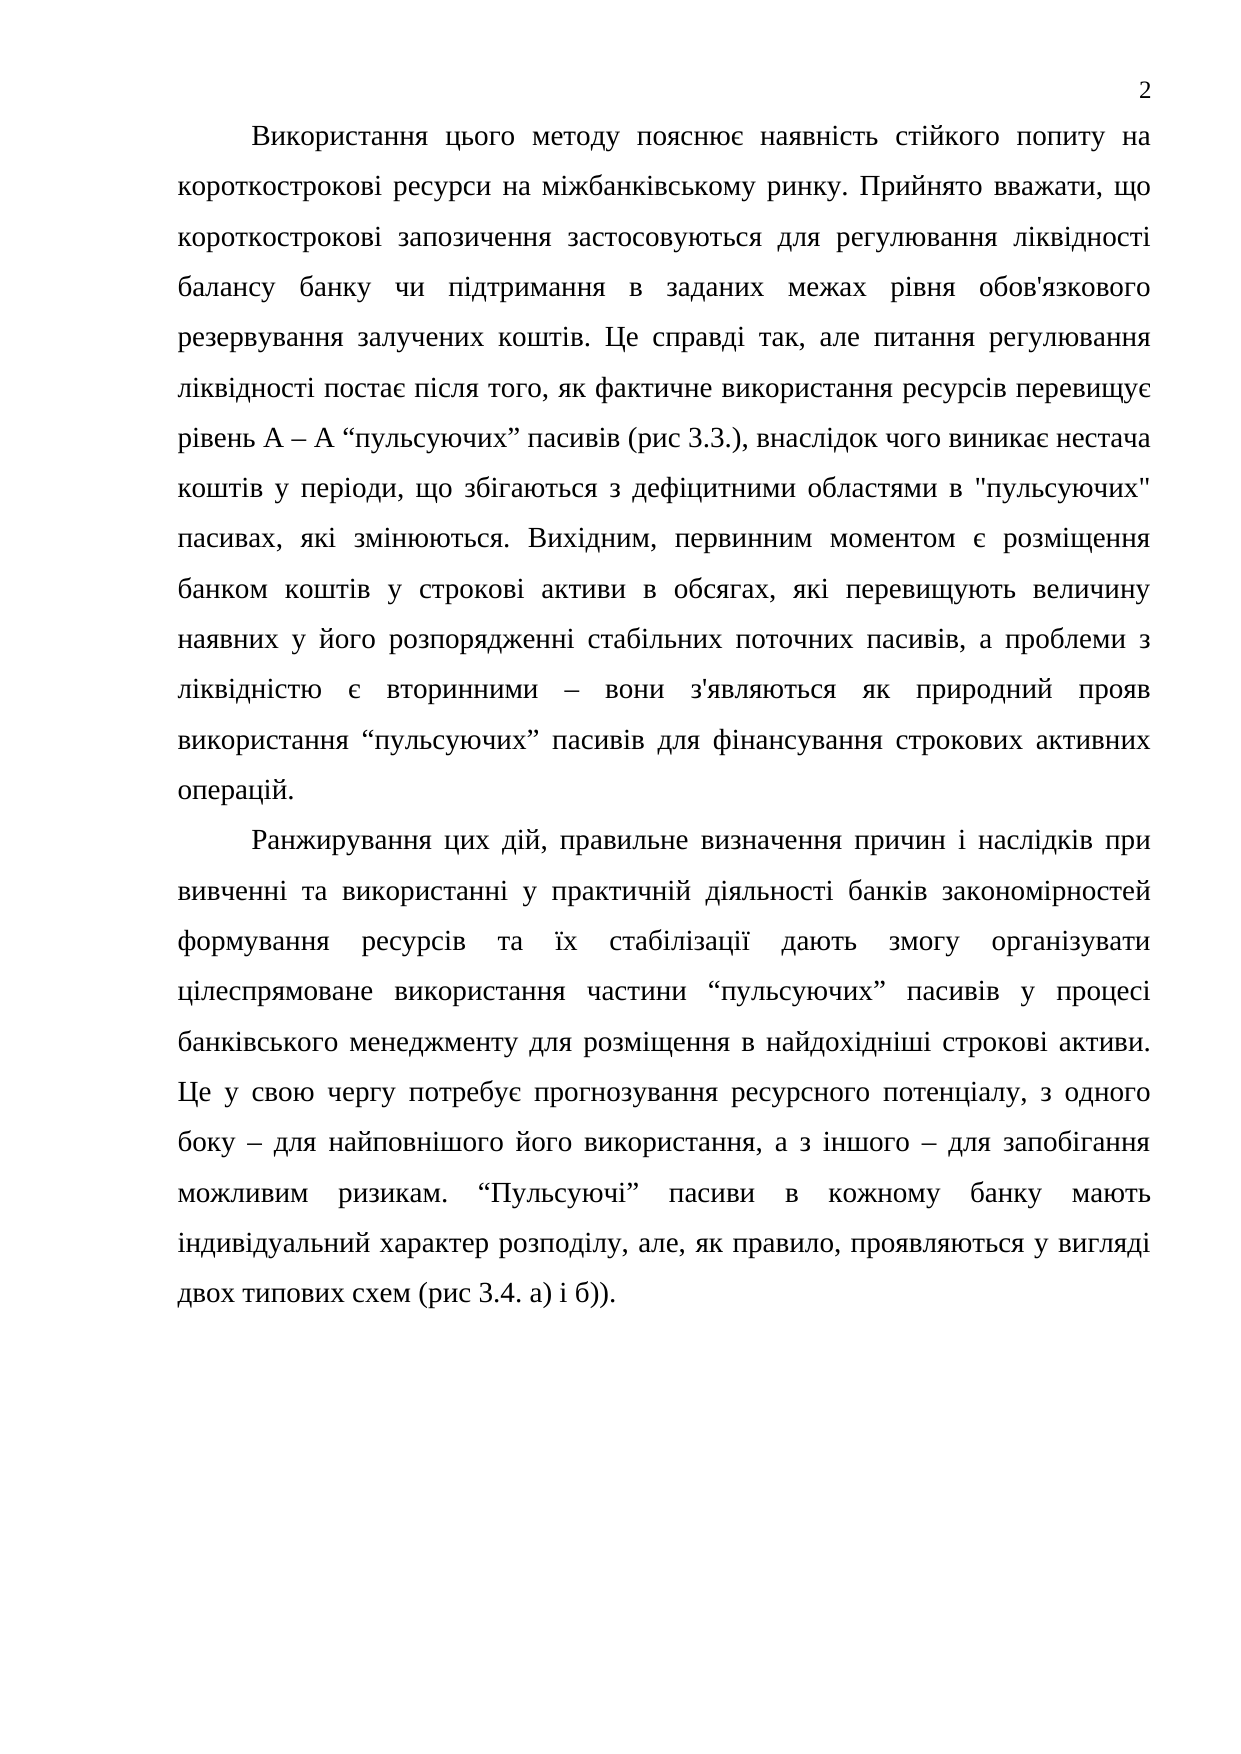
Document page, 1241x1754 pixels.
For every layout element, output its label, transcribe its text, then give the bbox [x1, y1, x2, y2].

text Використання цього методу пояснює наявність стійкого попиту на короткострокові ресурси на міжбанківському ринку. Прийнято вважати, що короткострокові запозичення застосовуються для регулювання ліквідності балансу банку чи підтримання в заданих межах рівня обов'язкового резервування залучених коштів. Це справді так, але питання регулювання ліквідності постає після того, як фактичне використання ресурсів перевищує рівень А – А “пульсуючих” пасивів (рис 3.3.), внаслідок чого виникає нестача коштів у періоди, що збігаються з дефіцитними областями в "пульсуючих" пасивах, які змінюються. Вихідним, первинним моментом є розміщення банком коштів у строкові активи в обсягах, які перевищують величину наявних у його розпорядженні стабільних поточних пасивів, а проблеми з ліквідністю є вторинними – вони з'являються як природний прояв використання “пульсуючих” пасивів для фінансування строкових активних операцій. [177, 118, 1152, 806]
text Ранжирування цих дій, правильне визначення причин і наслідків при вивченні та використанні у практичній діяльності банків закономірностей формування ресурсів та їх стабілізації дають змогу організувати цілеспрямоване використання частини “пульсуючих” пасивів у процесі банківського менеджменту для розміщення в найдохідніші строкові активи. Це у свою чергу потребує прогнозування ресурсного потенціалу, з одного боку – для найповнішого його використання, а з іншого – для запобігання можливим ризикам. “Пульсуючі” пасиви в кожному банку мають індивідуальний характер розподілу, але, як правило, проявляються у вигляді двох типових схем (рис 3.4. а) і б)). [177, 822, 1152, 1309]
